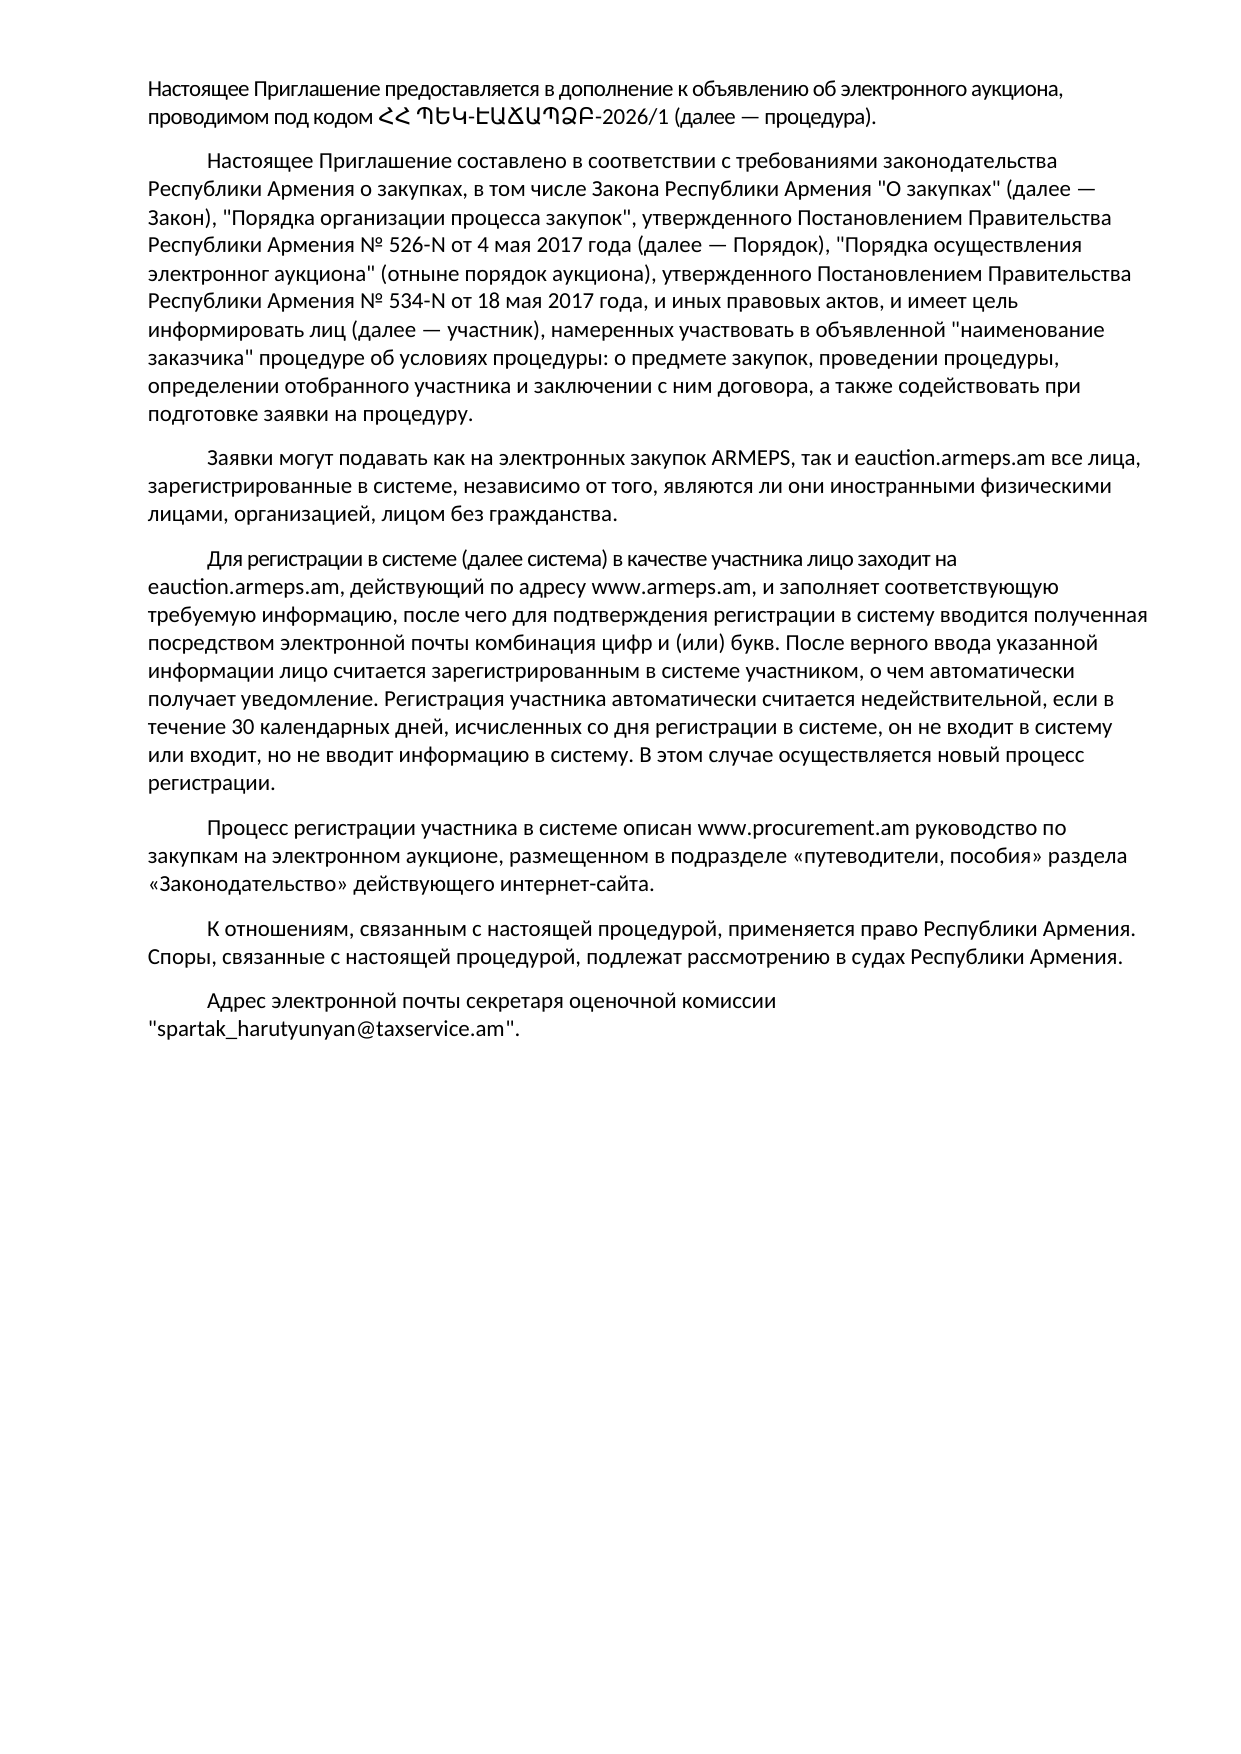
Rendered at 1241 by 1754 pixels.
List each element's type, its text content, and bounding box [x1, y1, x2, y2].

text Заявки могут подавать как на электронных закупок ARMEPS, так и eauction.armeps.am все лица, зарегистрированные в системе, независимо от того, являются ли они иностранными физическими лицами, организацией, лицом без гражданства. [148, 443, 1152, 527]
text Настоящее Приглашение составлено в соответствии с требованиями законодательства Республики Армения о закупках, в том числе Закона Республики Армения "О закупках" (далее — Закон), "Порядка организации процесса закупок", утвержденного Постановлением Правительства Республики Армения № 526-N от 4 мая 2017 года (далее — Порядок), "Порядка осуществления электронног аукциона" (отныне порядок аукциона), утвержденного Постановлением Правительства Республики Армения № 534-N от 18 мая 2017 года, и иных правовых актов, и имеет цель информировать лиц (далее — участник), намеренных участвовать в объявленной "наименование заказчика" процедуре об условиях процедуры: о предмете закупок, проведении процедуры, определении отобранного участника и заключении с ним договора, а также содействовать при подготовке заявки на процедуру. [148, 147, 1152, 427]
text Процесс регистрации участника в системе описан www.procurement.am руководство по закупкам на электронном аукционе, размещенном в подразделе «путеводители, пособия» раздела «Законодательство» действующего интернет-сайта. [148, 813, 1152, 897]
text К отношениям, связанным с настоящей процедурой, применяется право Республики Армения. Споры, связанные с настоящей процедурой, подлежат рассмотрению в судах Республики Армения. [148, 914, 1152, 970]
text Настоящее Приглашение предоставляется в дополнение к объявлению об электронного аукциона, проводимом под кодом ՀՀ ՊԵԿ-ԷԱՃԱՊՁԲ-2026/1 (далее — процедура). [148, 74, 1152, 130]
text Для регистрации в системе (далее система) в качестве участника лицо заходит на eauction.armeps.am, действующий по адресу www.armeps.am, и заполняет соответствующую требуемую информацию, после чего для подтверждения регистрации в систему вводится полученная посредством электронной почты комбинация цифр и (или) букв. После верного ввода указанной информации лицо считается зарегистрированным в системе участником, о чем автоматически получает уведомление. Регистрация участника автоматически считается недействительной, если в течение 30 календарных дней, исчисленных со дня регистрации в системе, он не входит в систему или входит, но не вводит информацию в систему. В этом случае осуществляется новый процесс регистрации. [148, 544, 1152, 796]
text Адрес электронной почты секретаря оценочной комиссии "spartak_harutyunyan@taxservice.am". [148, 986, 1152, 1042]
